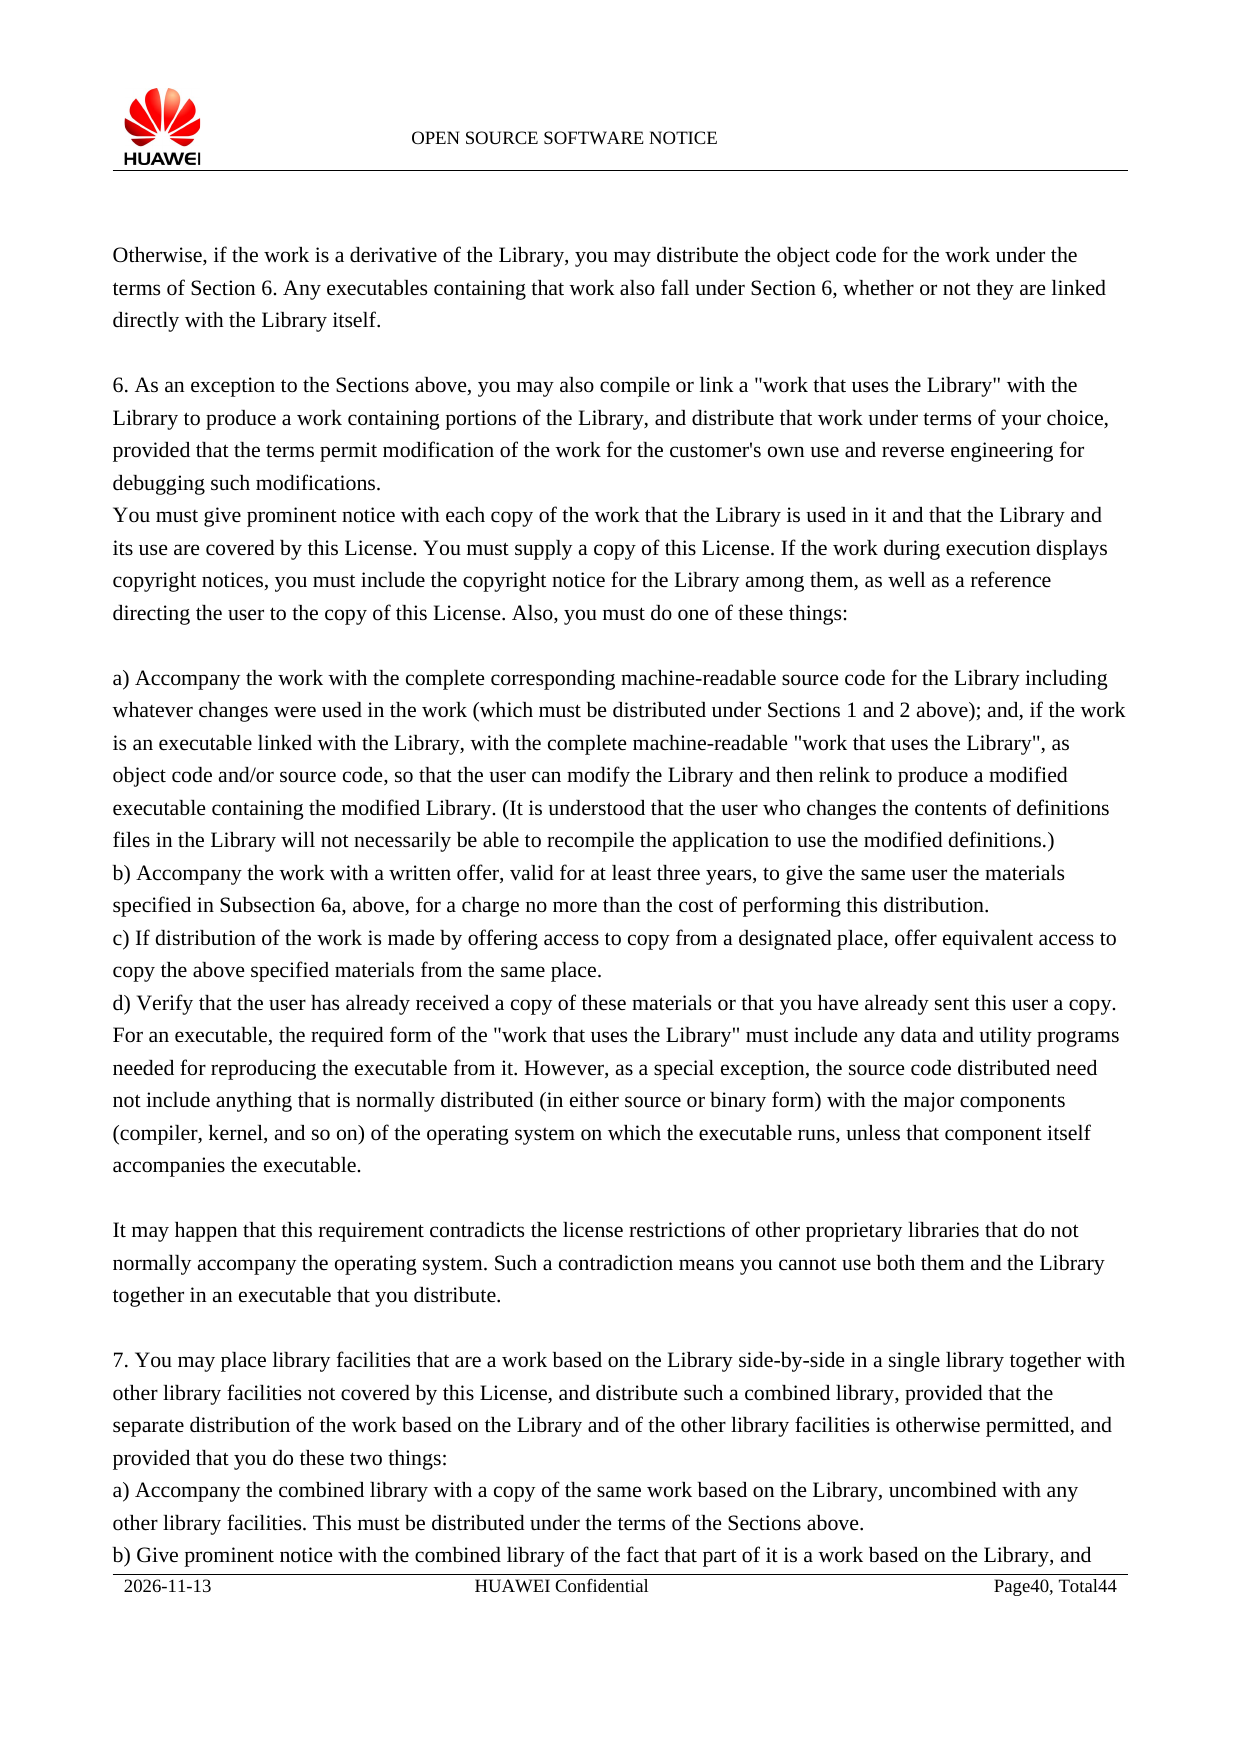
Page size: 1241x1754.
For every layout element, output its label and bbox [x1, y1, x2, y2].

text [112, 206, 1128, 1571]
picture [124, 88, 201, 165]
